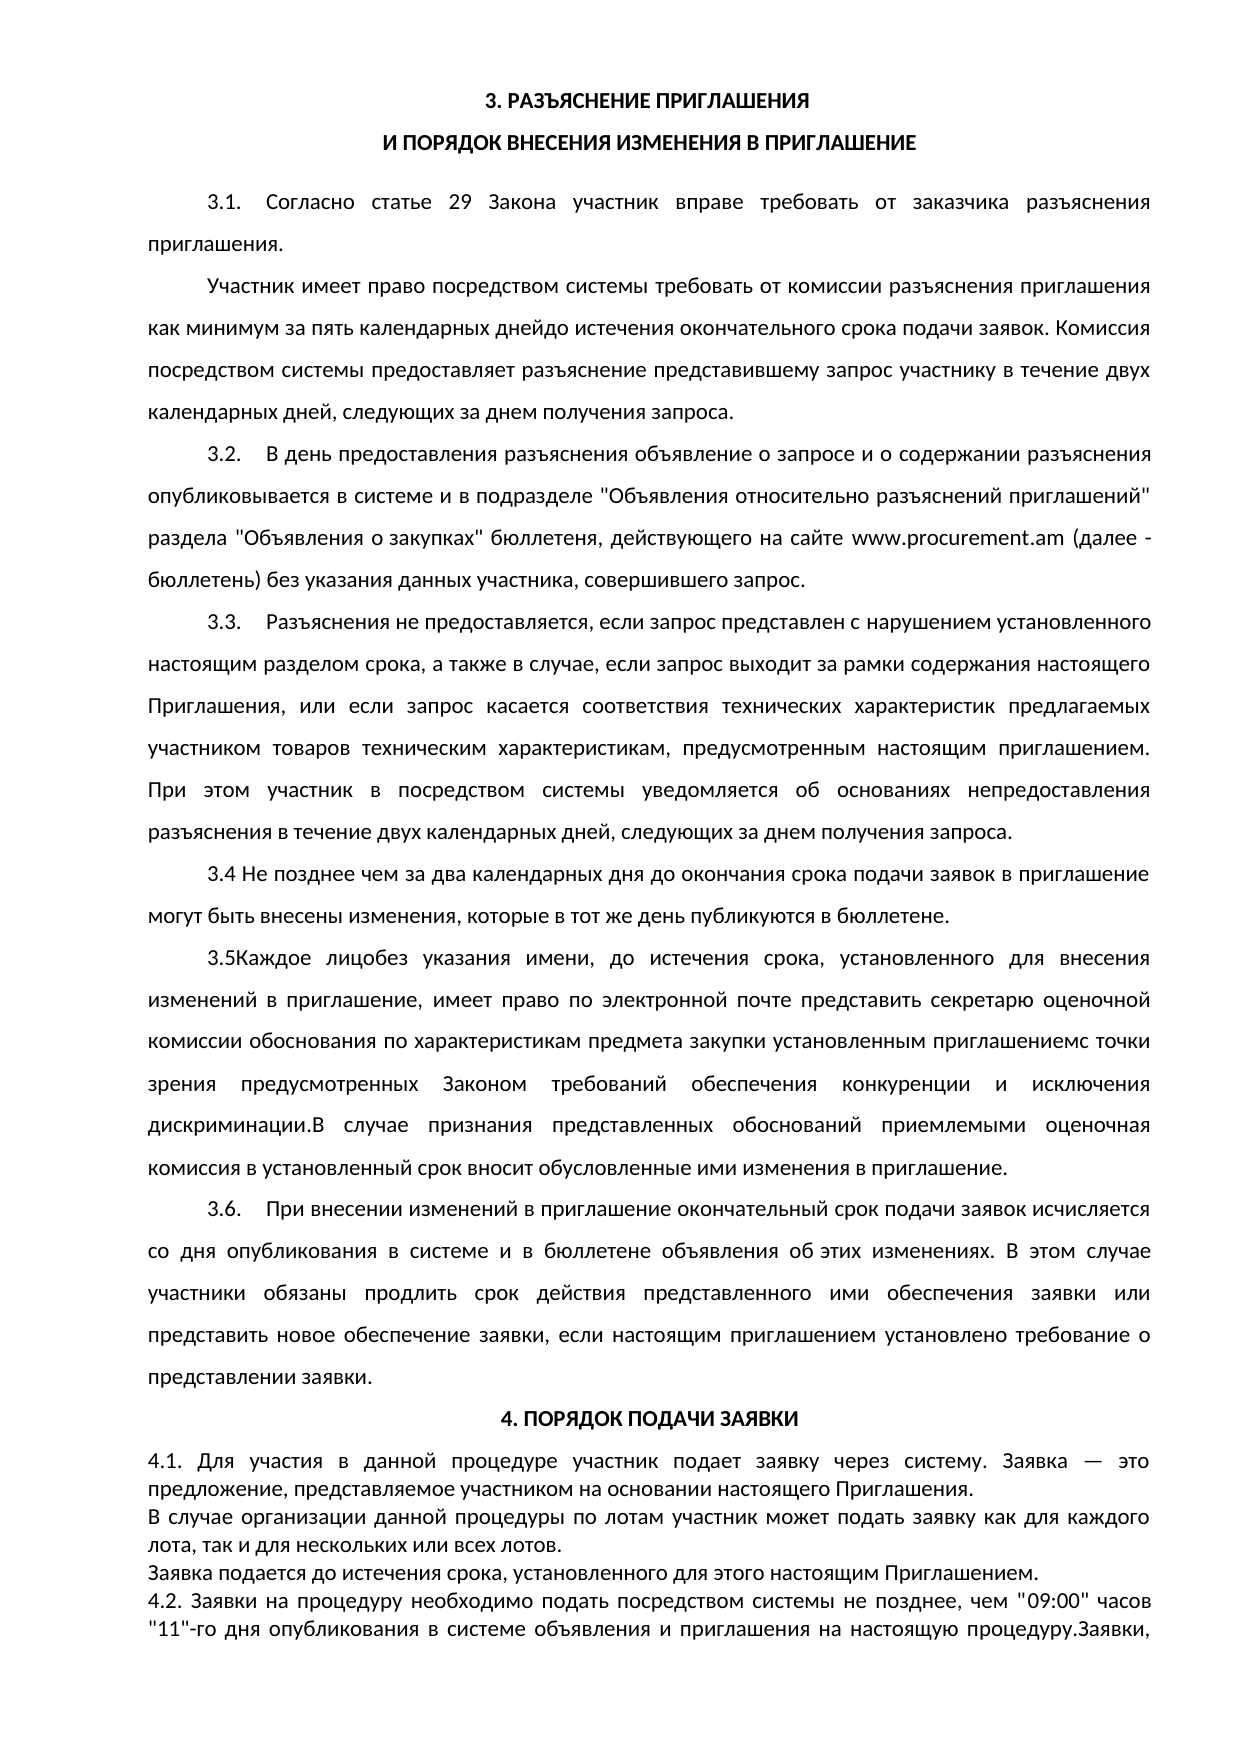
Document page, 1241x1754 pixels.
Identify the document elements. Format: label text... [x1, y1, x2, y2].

text 3.5Каждое лицобез указания имени, до истечения срока, установленного для внесения изменений в приглашение, имеет право по электронной почте представить секретарю оценочной комиссии обоснования по характеристикам предмета закупки установленным приглашениемс точки зрения предусмотренных Законом требований обеспечения конкуренции и исключения дискриминации.В случае признания представленных обоснований приемлемыми оценочная комиссия в установленный срок вносит обусловленные ими изменения в приглашение. [148, 943, 1152, 1181]
text 3. РАЗЪЯСНЕНИЕ ПРИГЛАШЕНИЯ И ПОРЯДОК ВНЕСЕНИЯ ИЗМЕНЕНИЯ В ПРИГЛАШЕНИЕ [148, 86, 1152, 156]
text 3.1. Согласно статье 29 Закона участник вправе требовать от заказчика разъяснения приглашения. [148, 187, 1152, 257]
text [148, 1587, 1152, 1643]
text Участник имеет право посредством системы требовать от комиссии разъяснения приглашения как минимум за пять календарных днейдо истечения окончательного срока подачи заявок. Комиссия посредством системы предоставляет разъяснение представившему запрос участнику в течение двух календарных дней, следующих за днем получения запроса. [148, 271, 1152, 425]
text 3.4 Не позднее чем за два календарных дня до окончания срока подачи заявок в приглашение могут быть внесены изменения, которые в тот же день публикуются в бюллетене. [148, 859, 1152, 929]
text 3.2. В день предоставления разъяснения объявление о запросе и о содержании разъяснения опубликовывается в системе и в подразделе "Объявления относительно разъяснений приглашений" раздела "Объявления о закупках" бюллетеня, действующего на сайте www.procurement.am (далее - бюллетень) без указания данных участника, совершившего запрос. [148, 439, 1152, 593]
text 3.3. Разъяснения не предоставляется, если запрос представлен с нарушением установленного настоящим разделом срока, а также в случае, если запрос выходит за рамки содержания настоящего Приглашения, или если запрос касается соответствия технических характеристик предлагаемых участником товаров техническим характеристикам, предусмотренным настоящим приглашением. При этом участник в посредством системы уведомляется об основаниях непредоставления разъяснения в течение двух календарных дней, следующих за днем получения запроса. [148, 607, 1152, 845]
text 3.6. При внесении изменений в приглашение окончательный срок подачи заявок исчисляется со дня опубликования в системе и в бюллетене объявления об этих изменениях. В этом случае участники обязаны продлить срок действия представленного ими обеспечения заявки или представить новое обеспечение заявки, если настоящим приглашением установлено требование о представлении заявки. [148, 1194, 1152, 1391]
text Заявка подается до истечения срока, установленного для этого настоящим Приглашением. [148, 1558, 1152, 1587]
text 4.1. Для участия в данной процедуре участник подает заявку через систему. Заявка — это предложение, представляемое участником на основании настоящего Приглашения. [148, 1446, 1152, 1502]
text В случае организации данной процедуры по лотам участник может подать заявку как для каждого лота, так и для нескольких или всех лотов. [148, 1502, 1152, 1558]
text 4. ПОРЯДОК ПОДАЧИ ЗАЯВКИ [148, 1404, 1152, 1432]
